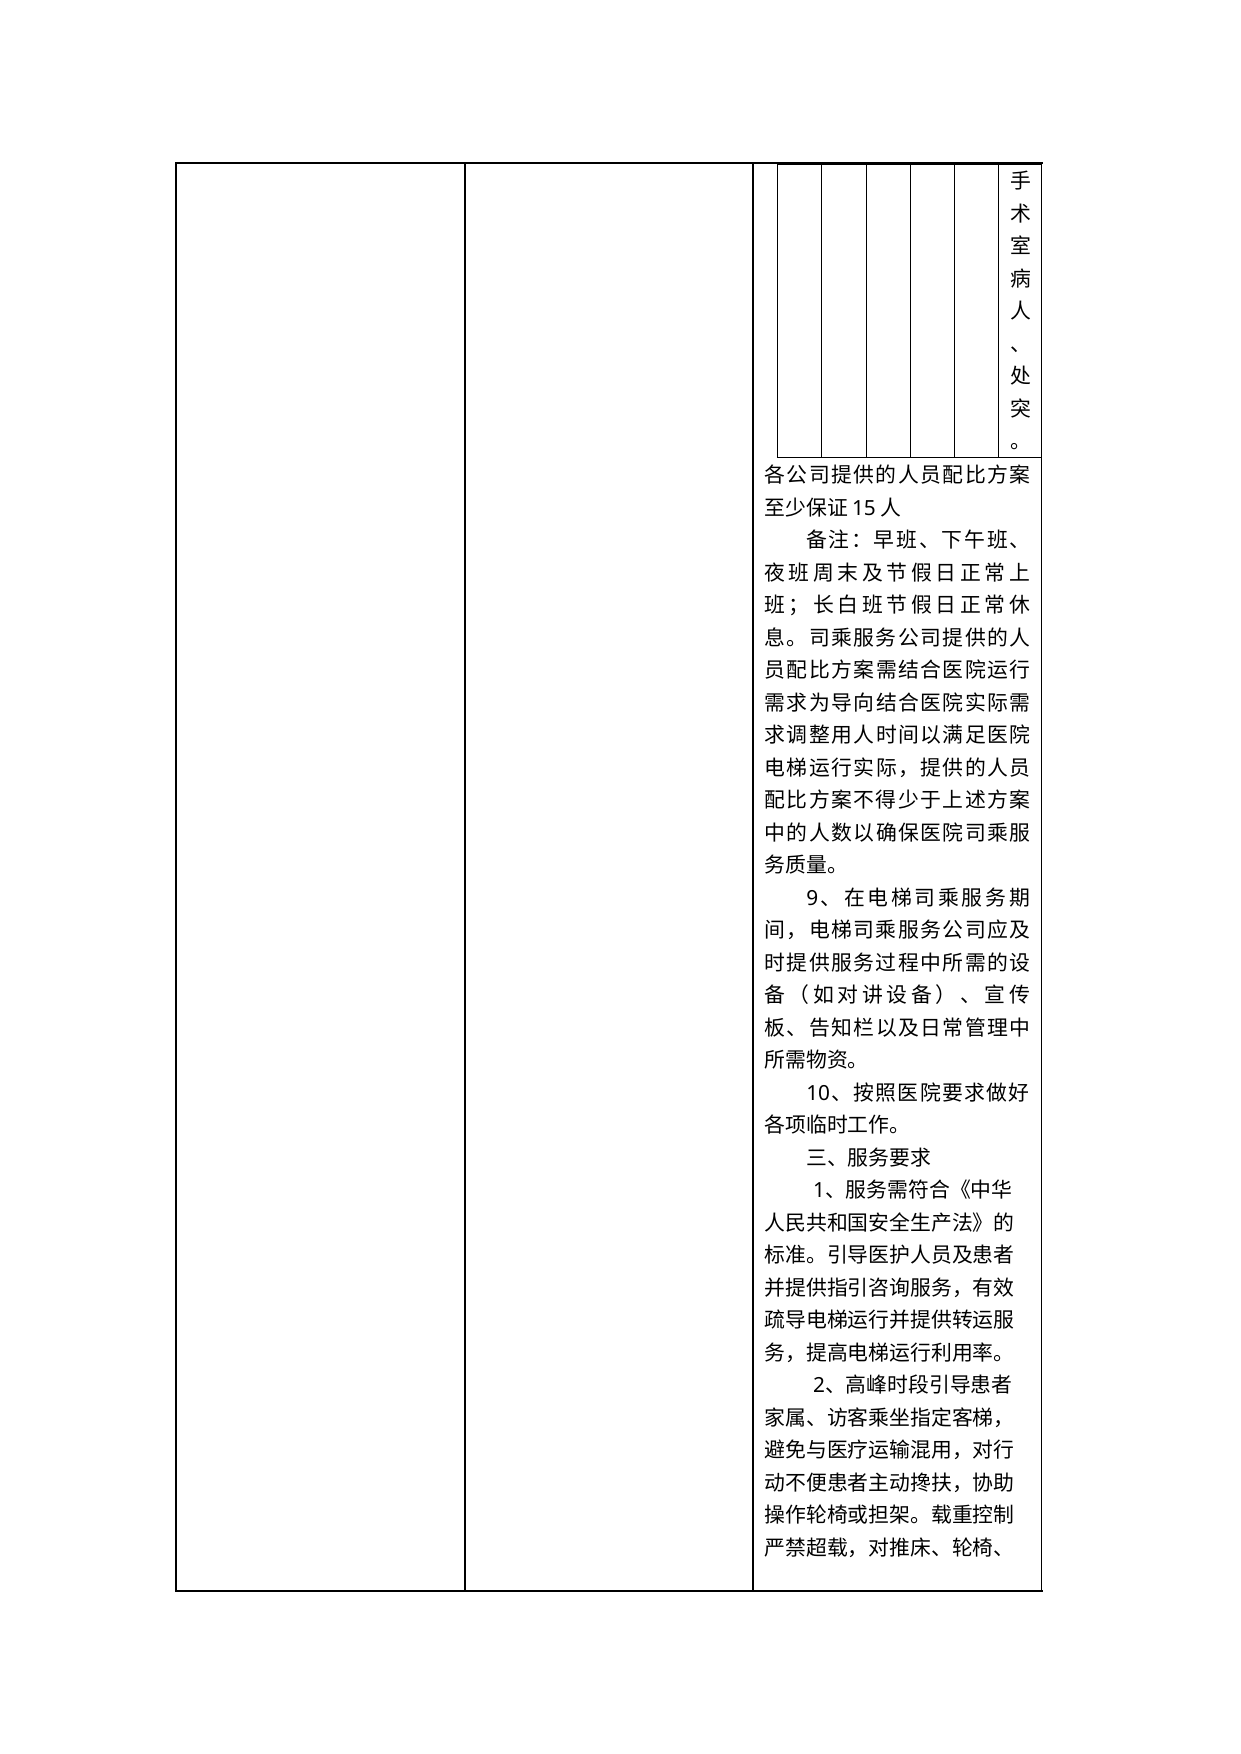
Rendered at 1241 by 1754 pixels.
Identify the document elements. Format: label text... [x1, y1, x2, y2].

table_cell [466, 164, 752, 1590]
table_cell 1 [177, 164, 464, 1590]
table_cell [754, 164, 1041, 1590]
